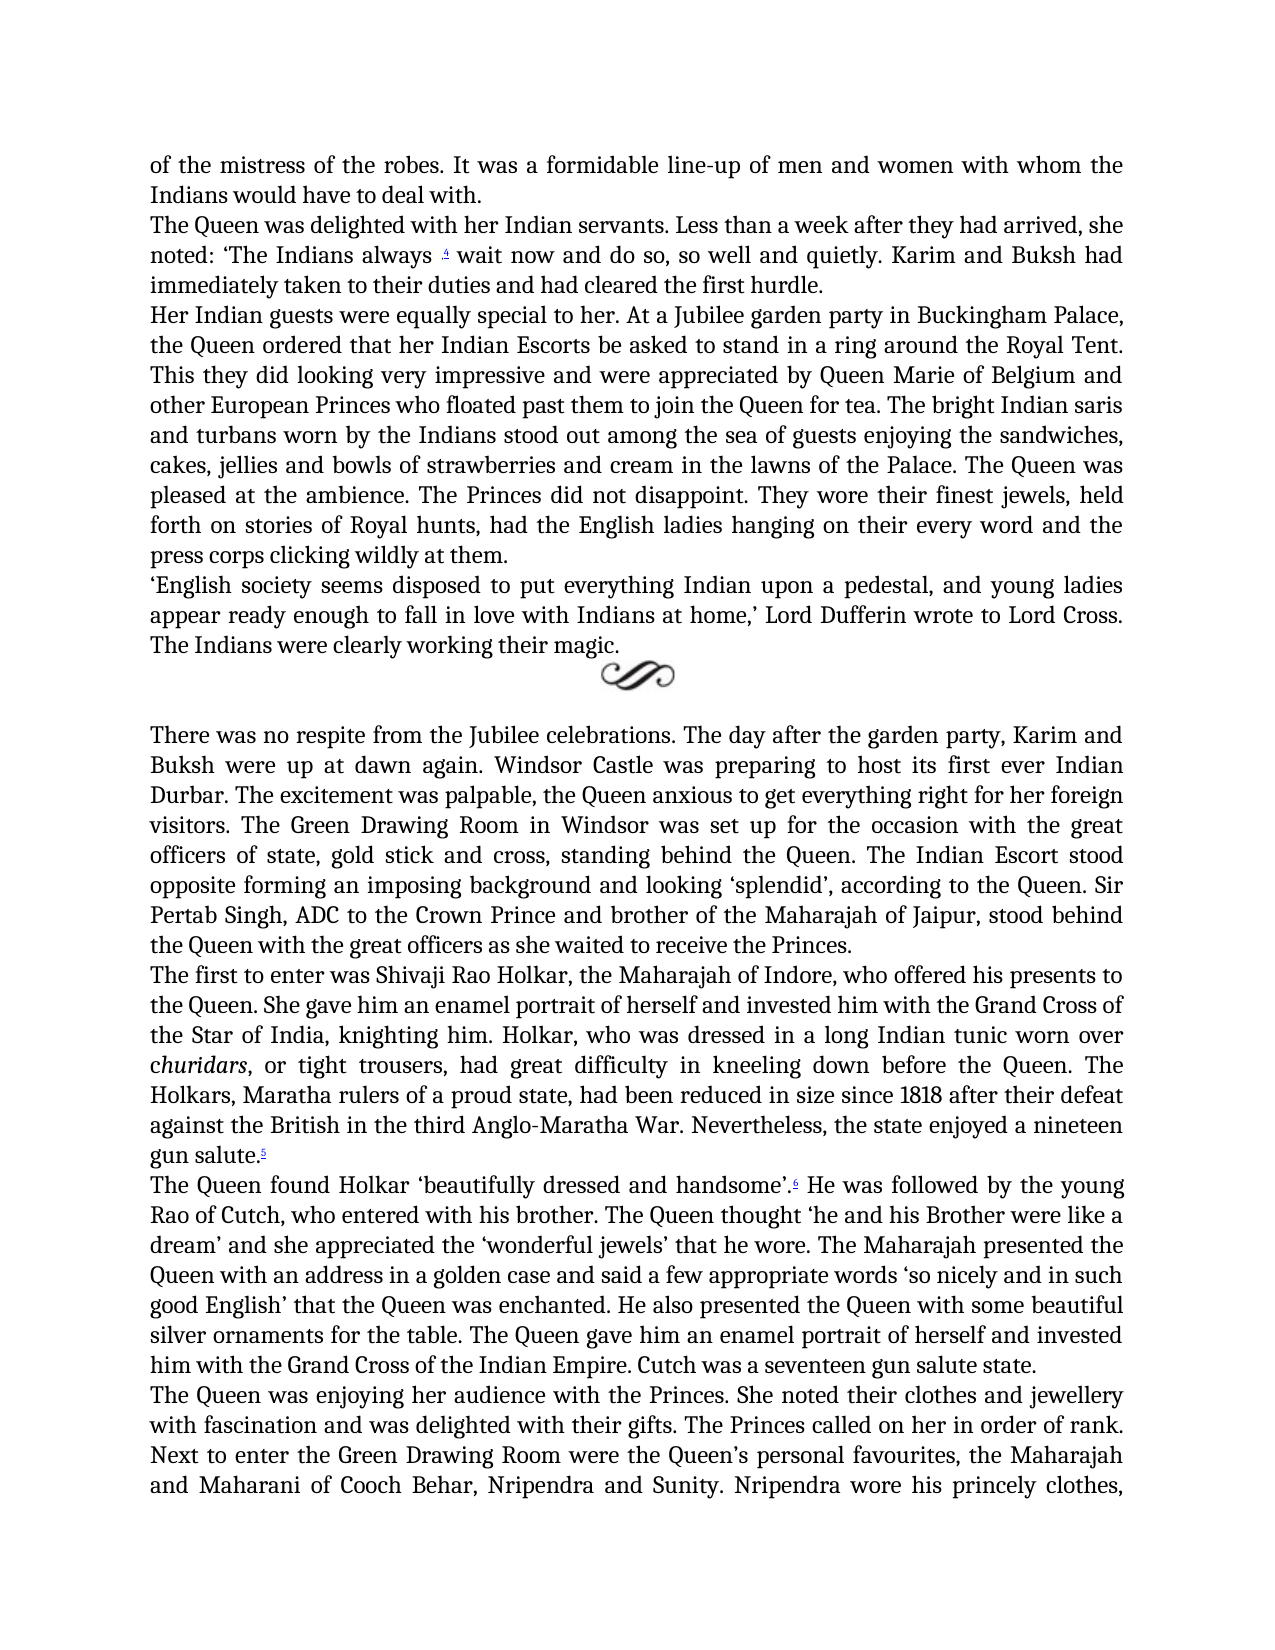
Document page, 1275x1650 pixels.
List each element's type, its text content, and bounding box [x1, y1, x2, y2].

text The Queen was delighted with her Indian servants. Less than a week after they had arrived, she noted: ‘The Indians always ’4 wait now and do so, so well and quietly. Karim and Buksh had immediately taken to their duties and had cleared the first hurdle. [150, 210, 1125, 300]
text There was no respite from the Jubilee celebrations. The day after the garden party, Karim and Buksh were up at dawn again. Windsor Castle was preparing to host its first ever Indian Durbar. The excitement was palpable, the Queen anxious to get everything right for her foreign visitors. The Green Drawing Room in Windsor was set up for the occasion with the great officers of state, gold stick and cross, standing behind the Queen. The Indian Escort stood opposite forming an imposing background and looking ‘splendid’, according to the Queen. Sir Pertab Singh, ADC to the Crown Prince and brother of the Maharajah of Jaipur, stood behind the Queen with the great officers as she waited to receive the Princes. [150, 720, 1125, 960]
picture [600, 660, 675, 692]
text The first to enter was Shivaji Rao Holkar, the Maharajah of Indore, who offered his presents to the Queen. She gave him an enamel portrait of herself and invested him with the Grand Cross of the Star of India, knighting him. Holkar, who was dressed in a long Indian tunic worn over churidars, or tight trousers, had great difficulty in kneeling down before the Queen. The Holkars, Maratha rulers of a proud state, had been reduced in size since 1818 after their defeat against the British in the third Anglo-Maratha War. Nevertheless, the state enjoyed a nineteen gun salute.5 [150, 960, 1125, 1170]
text Her Indian guests were equally special to her. At a Jubilee garden party in Buckingham Palace, the Queen ordered that her Indian Escorts be asked to stand in a ring around the Royal Tent. This they did looking very impressive and were appreciated by Queen Marie of Belgium and other European Princes who floated past them to join the Queen for tea. The bright Indian saris and turbans worn by the Indians stood out among the sea of guests enjoying the sandwiches, cakes, jellies and bowls of strawberries and cream in the lawns of the Palace. The Queen was pleased at the ambience. The Princes did not disappoint. They wore their finest jewels, held forth on stories of Royal hunts, had the English ladies hanging on their every word and the press corps clicking wildly at them. [150, 300, 1125, 570]
text ‘English society seems disposed to put everything Indian upon a pedestal, and young ladies appear ready enough to fall in love with Indians at home,’ Lord Dufferin wrote to Lord Cross. The Indians were clearly working their magic. [150, 570, 1125, 660]
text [150, 1380, 1125, 1500]
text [150, 150, 1125, 210]
text The Queen found Holkar ‘beautifully dressed and handsome’.6 He was followed by the young Rao of Cutch, who entered with his brother. The Queen thought ‘he and his Brother were like a dream’ and she appreciated the ‘wonderful jewels’ that he wore. The Maharajah presented the Queen with an address in a golden case and said a few appropriate words ‘so nicely and in such good English’ that the Queen was enchanted. He also presented the Queen with some beautiful silver ornaments for the table. The Queen gave him an enamel portrait of herself and invested him with the Grand Cross of the Indian Empire. Cutch was a seventeen gun salute state. [150, 1170, 1125, 1380]
